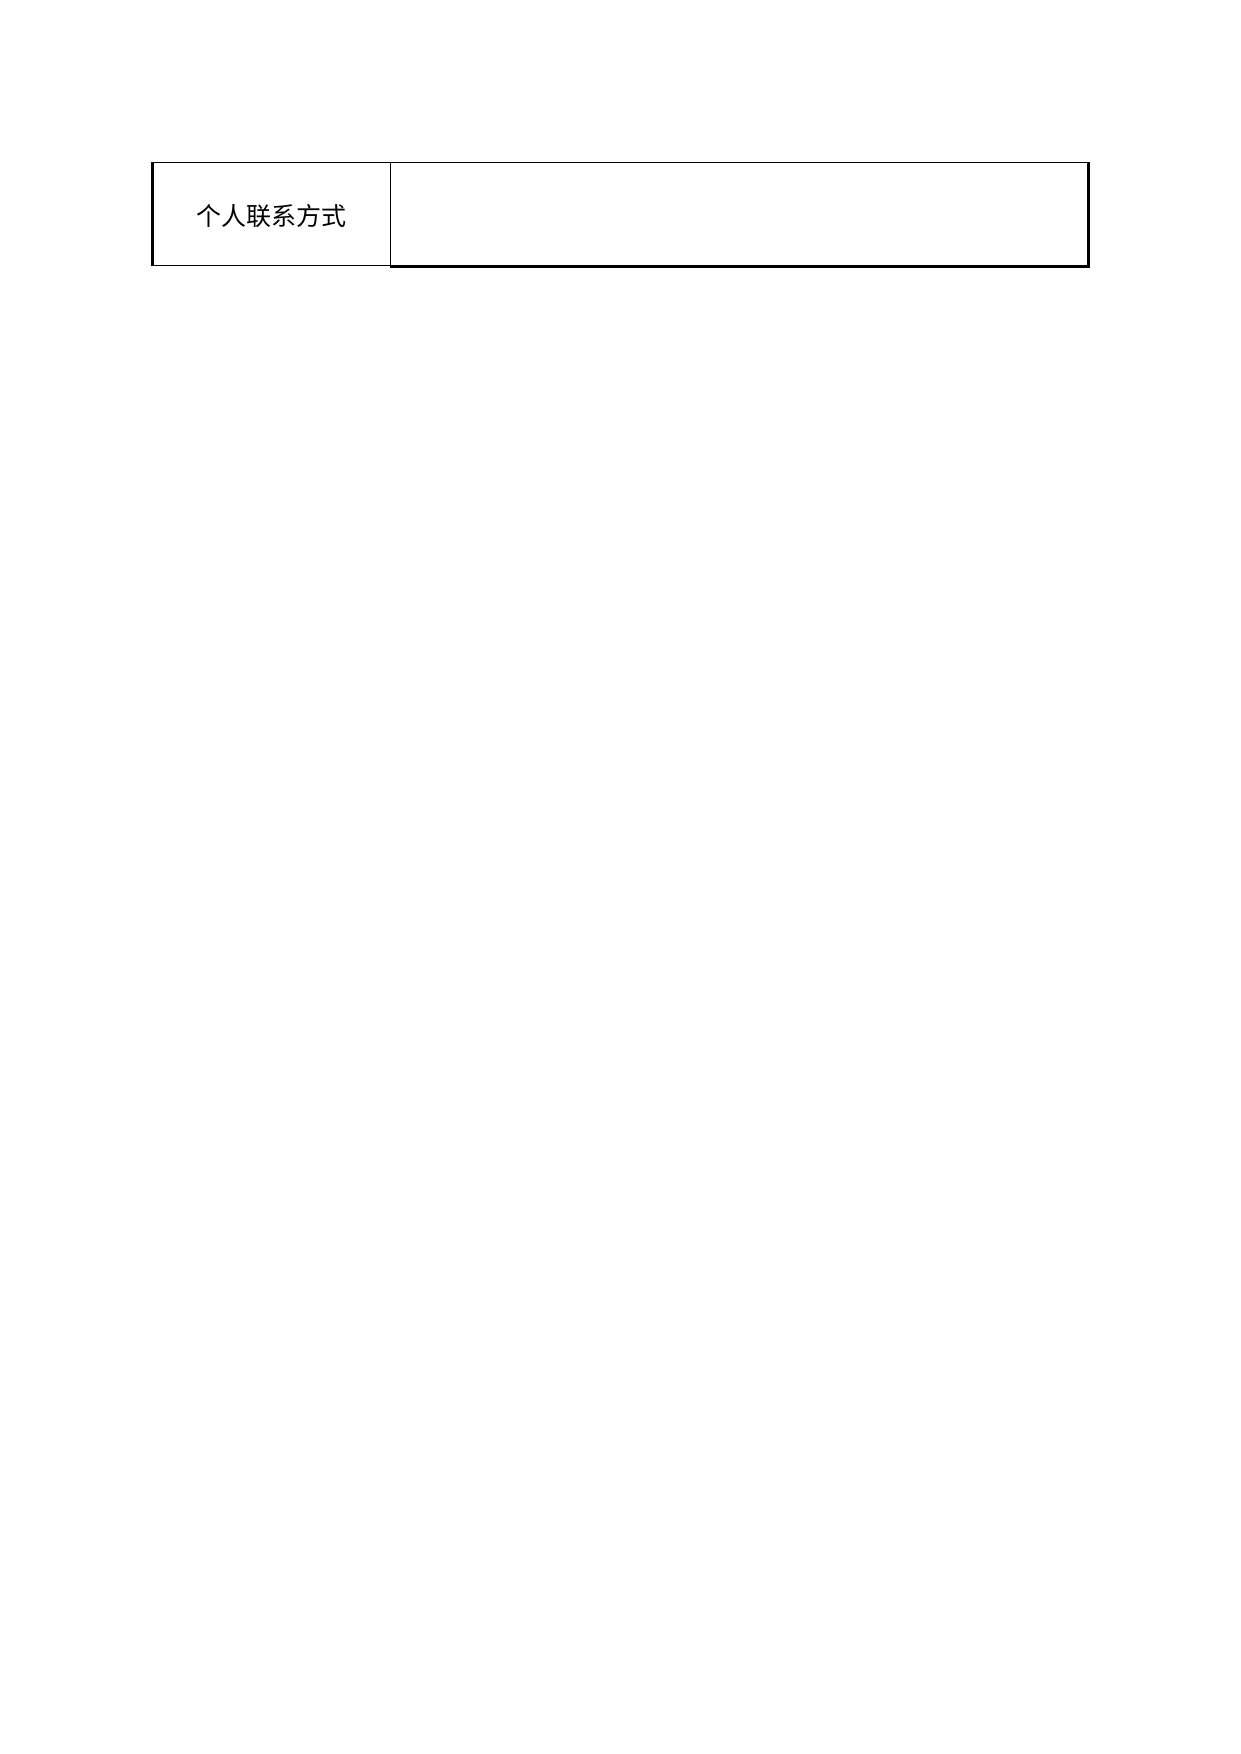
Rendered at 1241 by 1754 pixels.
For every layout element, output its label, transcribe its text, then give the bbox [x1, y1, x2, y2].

table_cell 个人联系方式 [154, 163, 390, 265]
table_cell [391, 163, 1087, 265]
